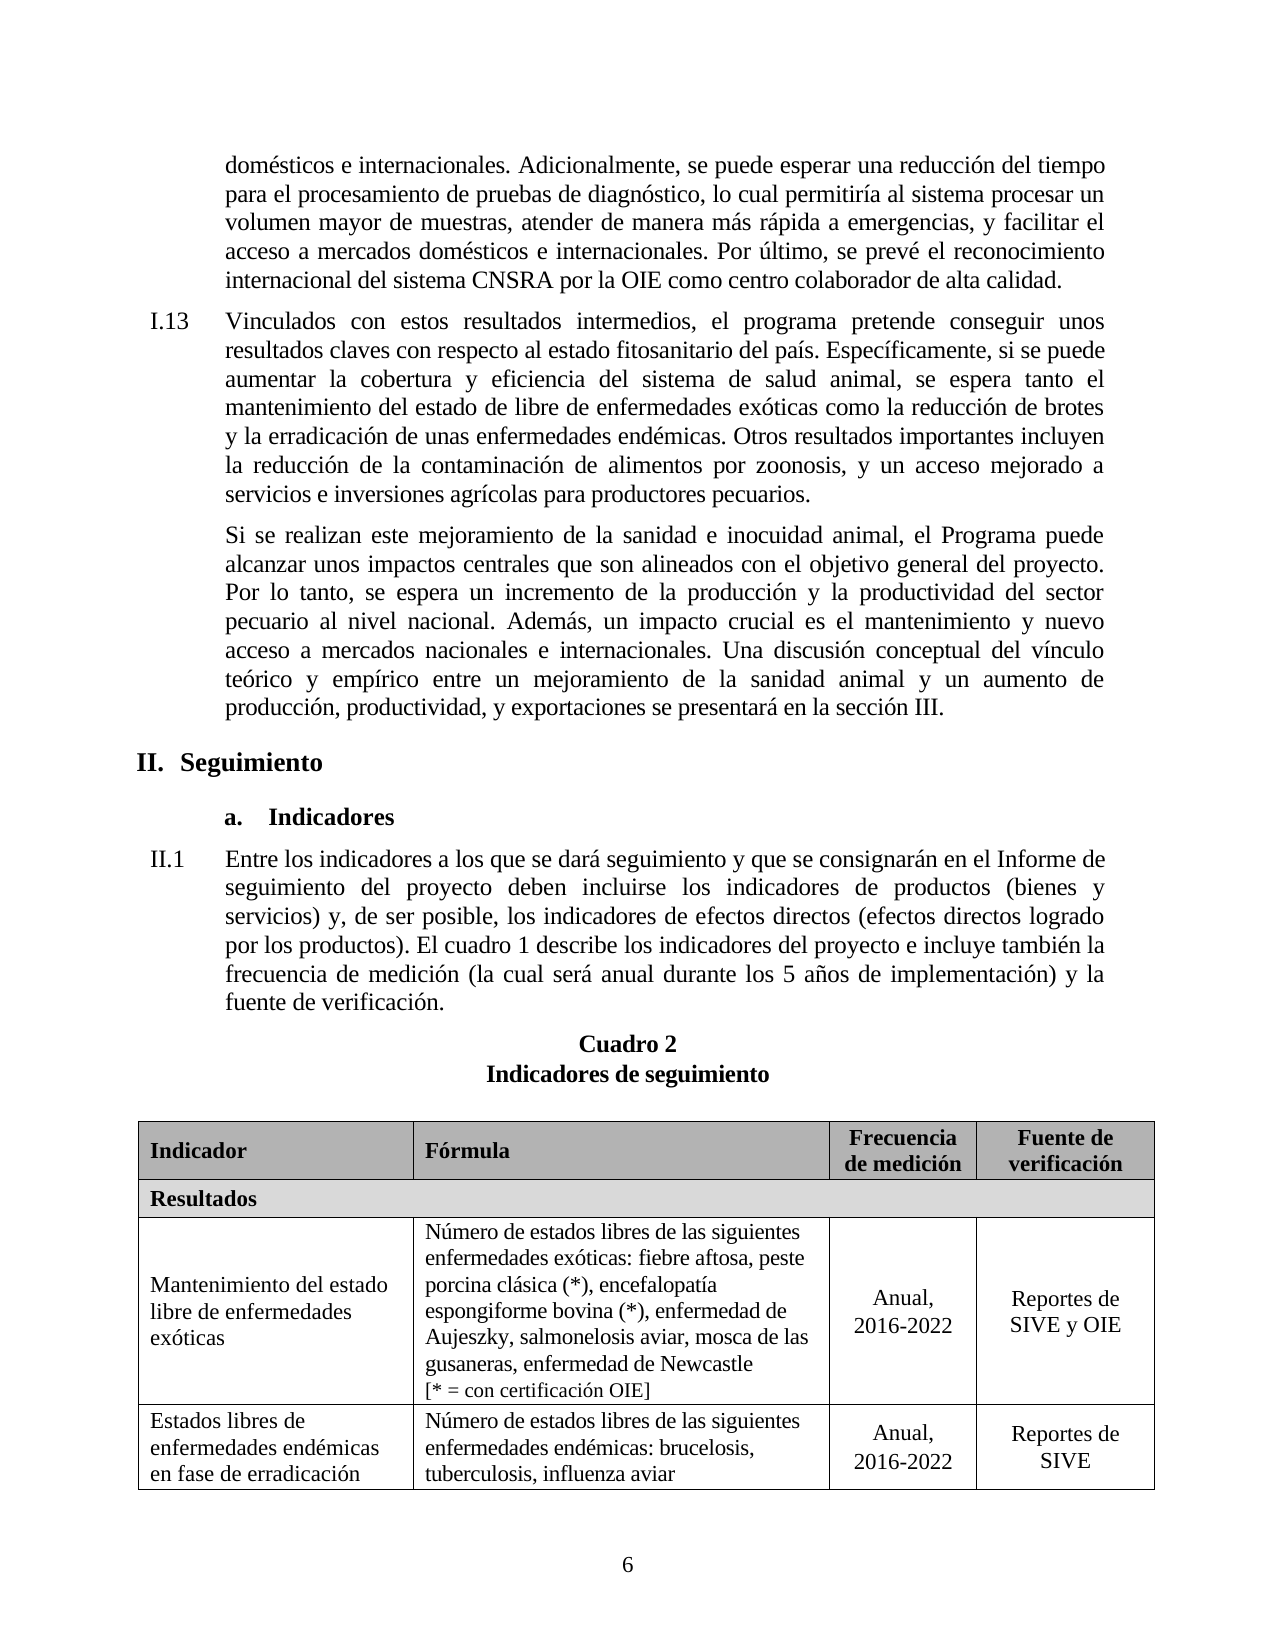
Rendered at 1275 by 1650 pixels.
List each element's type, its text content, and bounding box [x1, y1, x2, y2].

table_header Fuente de verificación [977, 1122, 1154, 1179]
table_cell Número de estados libres de las siguientes enfermedades endémicas: brucelosis, tuberculosis, influenza aviar [414, 1405, 829, 1488]
subtitle Indicadores [224, 802, 1106, 831]
table_cell Estados libres de enfermedades endémicas en fase de erradicación [139, 1405, 413, 1488]
table_cell Reportes de SIVE y OIE [977, 1218, 1154, 1404]
text Vinculados con estos resultados intermedios, el programa pretende conseguir unos resultados claves con respecto al estado fitosanitario del país. Específicamente, si se puede aumentar la cobertura y eficiencia del sistema de salud animal, se espera tanto el mantenimiento del estado de libre de enfermedades exóticas como la reducción de brotes y la erradicación de unas enfermedades endémicas. Otros resultados importantes incluyen la reducción de la contaminación de alimentos por zoonosis, y un acceso mejorado a servicios e inversiones agrícolas para productores pecuarios. [150, 306, 1106, 507]
table_cell Número de estados libres de las siguientes enfermedades exóticas: fiebre aftosa, peste porcina clásica (*), encefalopatía espongiforme bovina (*), enfermedad de Aujeszky, salmonelosis aviar, mosca de las gusaneras, enfermedad de Newcastle [* = con certificación OIE] [414, 1218, 829, 1404]
table_header Indicador [139, 1122, 413, 1179]
table_cell Anual, 2016-2022 [830, 1218, 976, 1404]
title Cuadro 2 [150, 1029, 1106, 1057]
subtitle Seguimiento [150, 746, 1106, 777]
table_cell Resultados [139, 1180, 1154, 1217]
list Si se realizan este mejoramiento de la sanidad e inocuidad animal, el Programa puede alcanzar unos impactos centrales que son alineados con el objetivo general del proyecto. Por lo tanto, se espera un incremento de la producción y la productividad del sector pecuario al nivel nacional. Además, un impacto crucial es el mantenimiento y nuevo acceso a mercados nacionales e internacionales. Una discusión conceptual del vínculo teórico y empírico entre un mejoramiento de la sanidad animal y un aumento de producción, productividad, y exportaciones se presentará en la sección III. [225, 520, 1106, 721]
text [150, 150, 1106, 294]
table_cell Mantenimiento del estado libre de enfermedades exóticas [139, 1218, 413, 1404]
table_header Frecuencia de medición [830, 1122, 976, 1179]
table_cell Anual, 2016-2022 [830, 1405, 976, 1488]
table_header Fórmula [414, 1122, 829, 1179]
title Indicadores de seguimiento [150, 1059, 1106, 1088]
table_cell Reportes de SIVE [977, 1405, 1154, 1488]
list Entre los indicadores a los que se dará seguimiento y que se consignarán en el Informe de seguimiento del proyecto deben incluirse los indicadores de productos (bienes y servicios) y, de ser posible, los indicadores de efectos directos (efectos directos logrado por los productos). El cuadro 1 describe los indicadores del proyecto e incluye también la frecuencia de medición (la cual será anual durante los 5 años de implementación) y la fuente de verificación. [150, 844, 1106, 1016]
